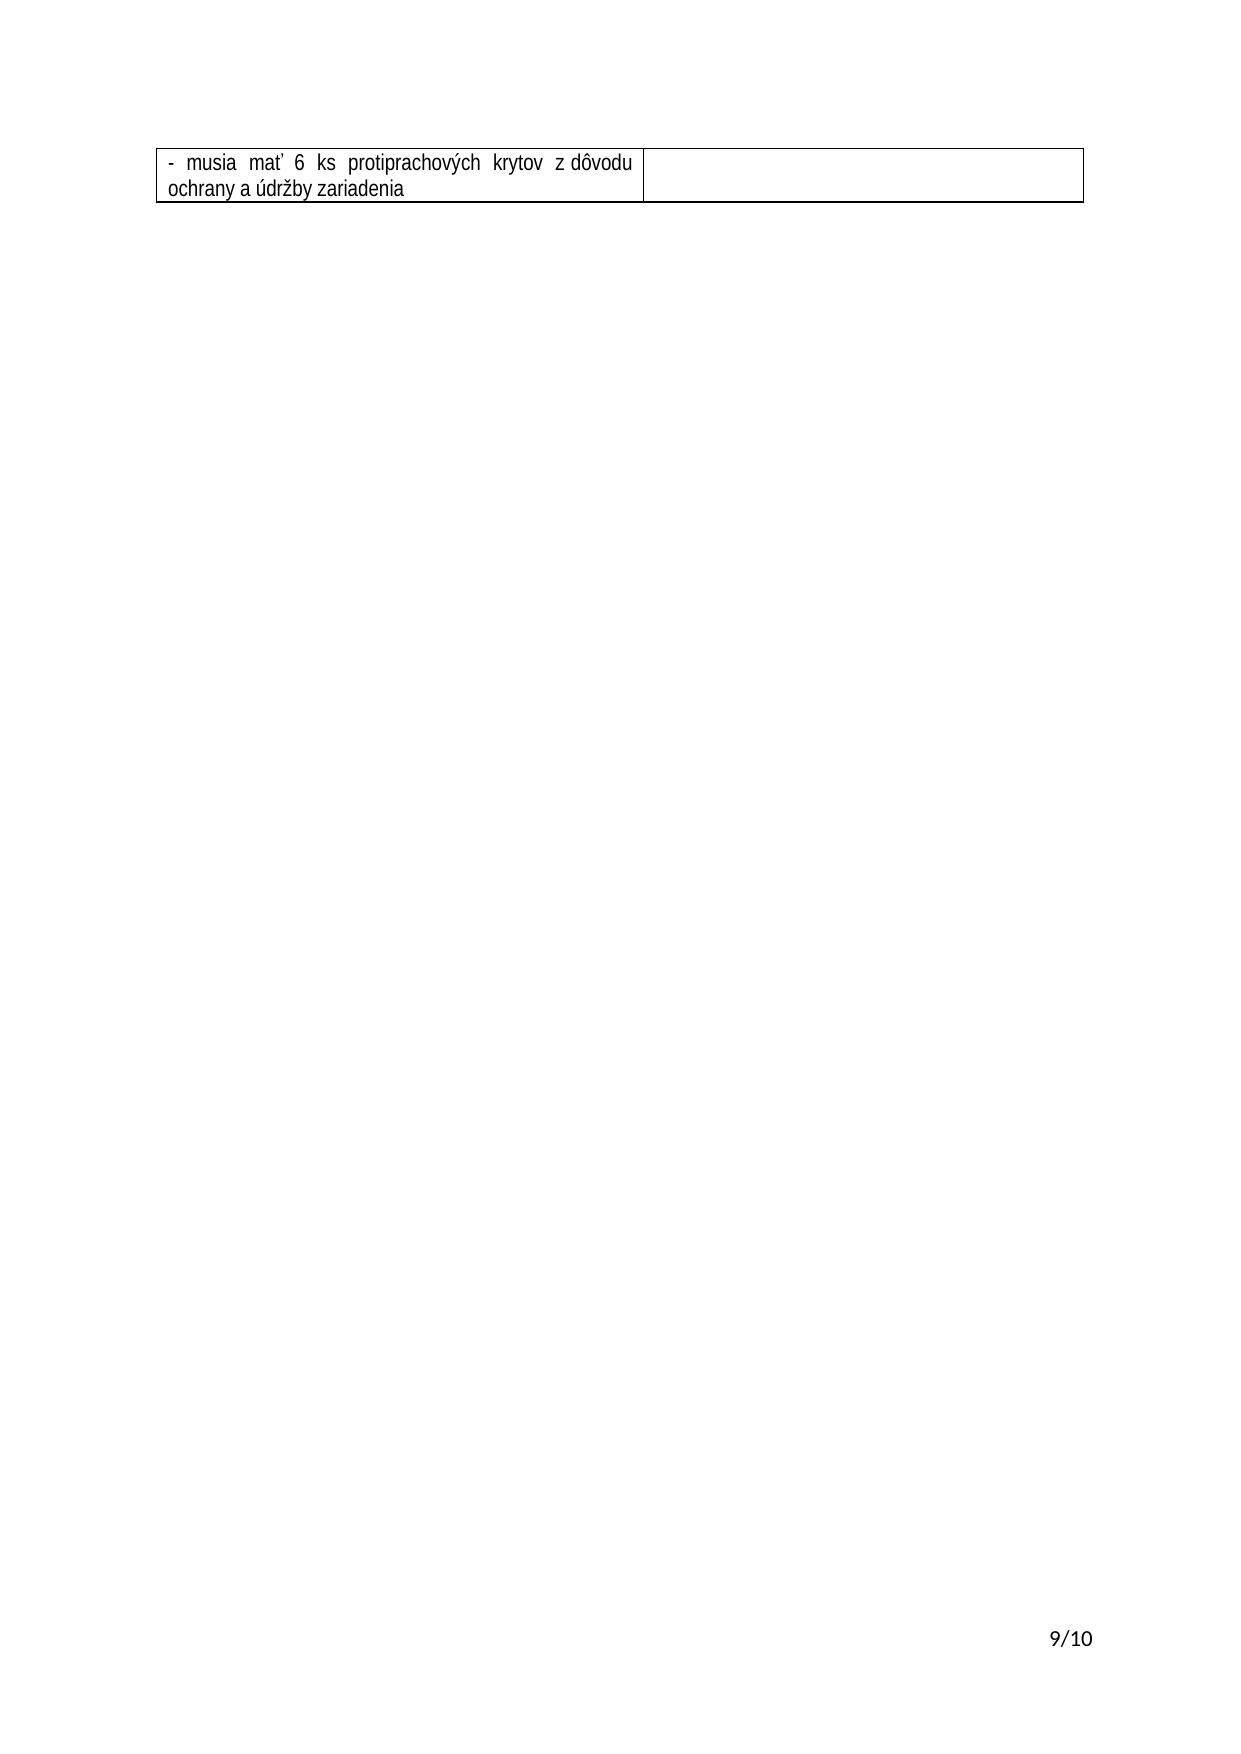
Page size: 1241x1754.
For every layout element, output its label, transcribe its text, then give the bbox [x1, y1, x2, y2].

table_cell - musia mať 6 ks protiprachových krytov z dôvodu ochrany a údržby zariadenia [157, 149, 643, 201]
table_cell [644, 149, 1083, 201]
